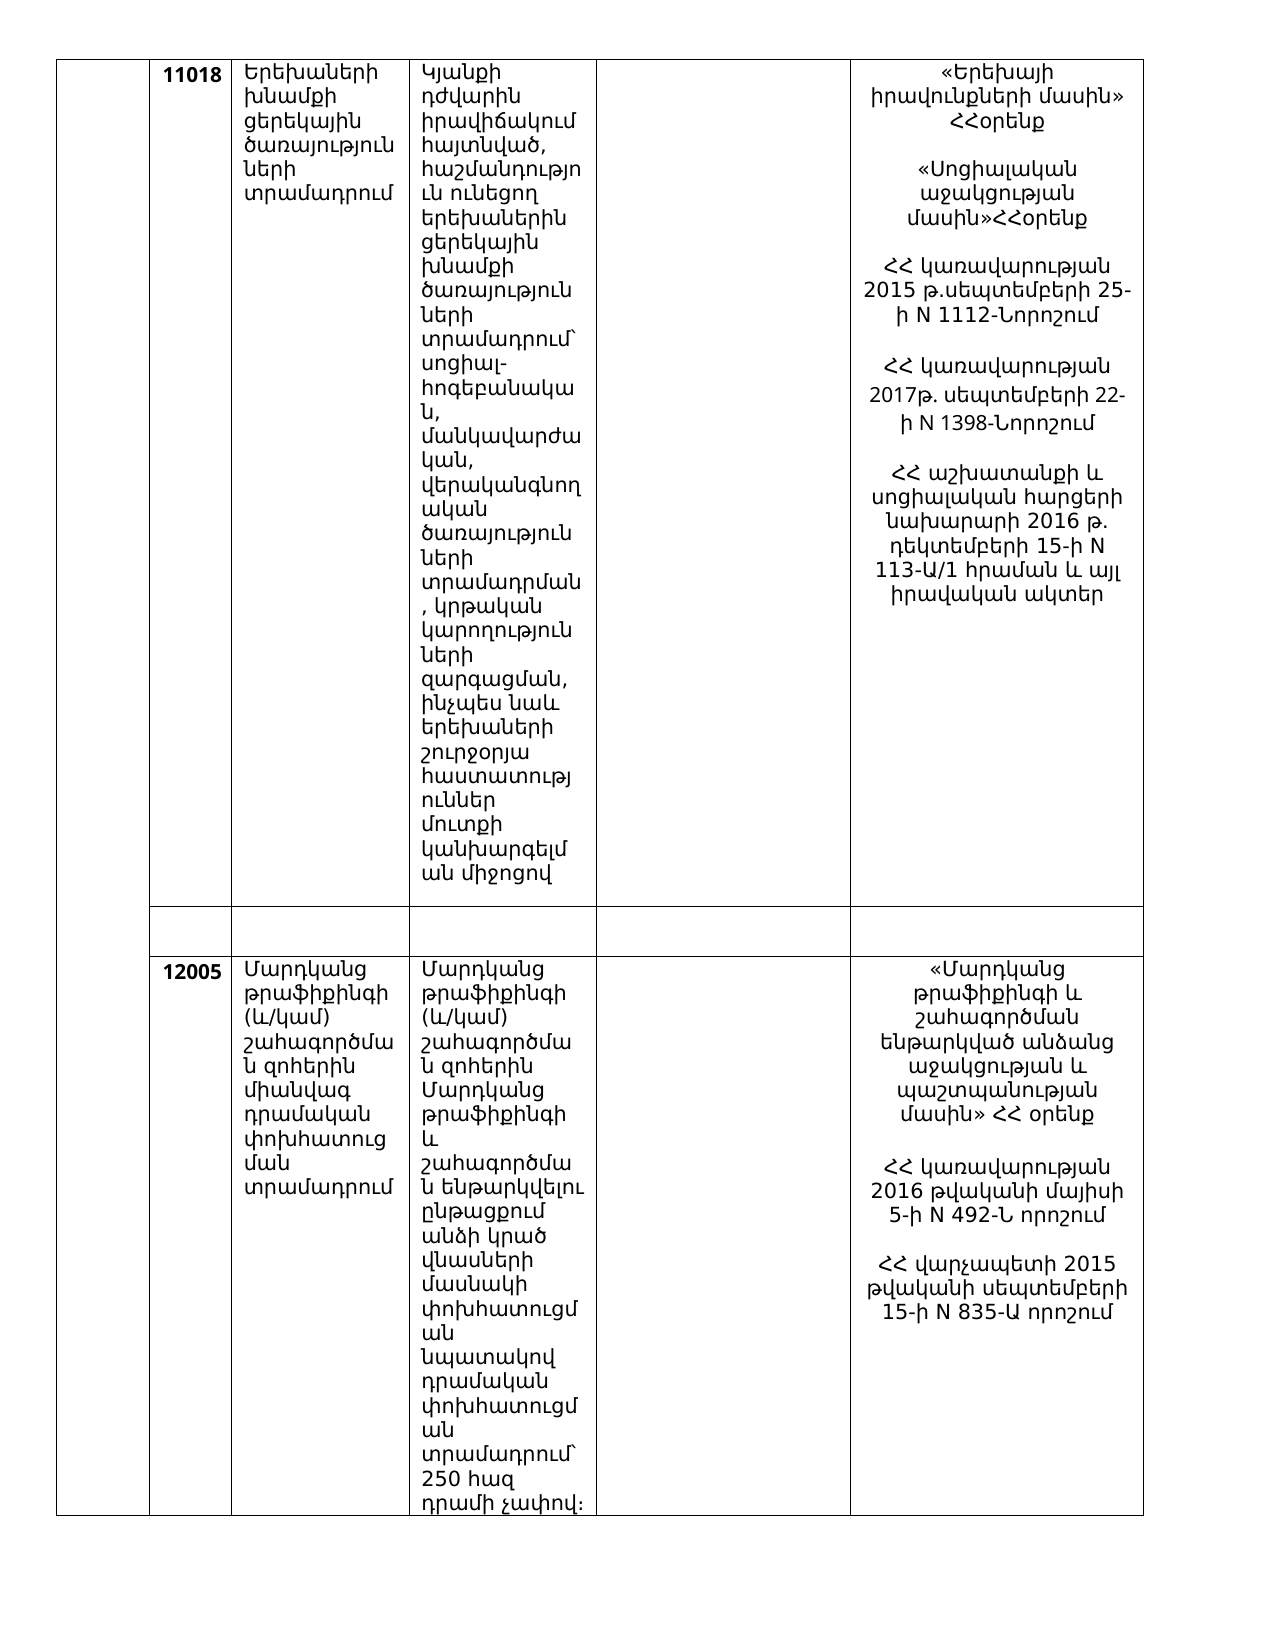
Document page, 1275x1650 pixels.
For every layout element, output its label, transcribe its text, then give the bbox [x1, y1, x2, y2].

table_cell [232, 907, 409, 956]
table_cell [597, 957, 850, 1515]
table_cell Մարդկանց թրաֆիքինգի (և/կամ) շահագործման զոհերին Մարդկանց թրաֆիքինգի և շահագործման ենթարկվելու ընթացքում անձի կրած վնասների մասնակի փոխհատուցման նպատակով դրամական փոխհատուցման տրամադրում՝ 250 հազ դրամի չափով։ [410, 957, 596, 1515]
table_cell «Մարդկանց թրաֆիքինգի և շահագործման ենթարկված անձանց աջակցության և պաշտպանության մասին» ՀՀ օրենք ՀՀ կառավարության 2016 թվականի մայիսի 5-ի N 492-Ն որոշում ՀՀ վարչապետի 2015 թվականի սեպտեմբերի 15-ի N 835-Ա որոշում [851, 957, 1143, 1515]
table_cell [150, 907, 231, 956]
table_cell [597, 60, 850, 906]
table_cell Երեխաների խնամքի ցերեկային ծառայությունների տրամադրում [232, 60, 409, 906]
table_cell [597, 907, 850, 956]
table_cell [410, 907, 596, 956]
table_cell [851, 907, 1143, 956]
table_cell 12005 [150, 957, 231, 1515]
table_cell Կյանքի դժվարին իրավիճակում հայտնված, հաշմանդություն ունեցող երեխաներին ցերեկային խնամքի ծառայությունների տրամադրում՝ սոցիալ-հոգեբանական, մանկավարժական, վերականգնողական ծառայությունների տրամադրման, կրթական կարողությունների զարգացման, ինչպես նաև երեխաների շուրջօրյա հաստատություններ մուտքի կանխարգելման միջոցով [410, 60, 596, 906]
table_cell 11018 [150, 60, 231, 906]
table_cell «Երեխայի իրավունքների մասին» ՀՀօրենք «Սոցիալական աջակցության մասին»ՀՀօրենք ՀՀ կառավարության 2015 թ.սեպտեմբերի 25-ի N 1112-Նորոշում ՀՀ կառավարության 2017թ. սեպտեմբերի 22-ի N 1398-Նորոշում ՀՀ աշխատանքի և սոցիալական հարցերի նախարարի 2016 թ. դեկտեմբերի 15-ի N 113-Ա/1 հրաման և այլ իրավական ակտեր [851, 60, 1143, 906]
table_cell Մարդկանց թրաֆիքինգի (և/կամ) շահագործման զոհերին միանվագ դրամական փոխհատուցման տրամադրում [232, 957, 409, 1515]
